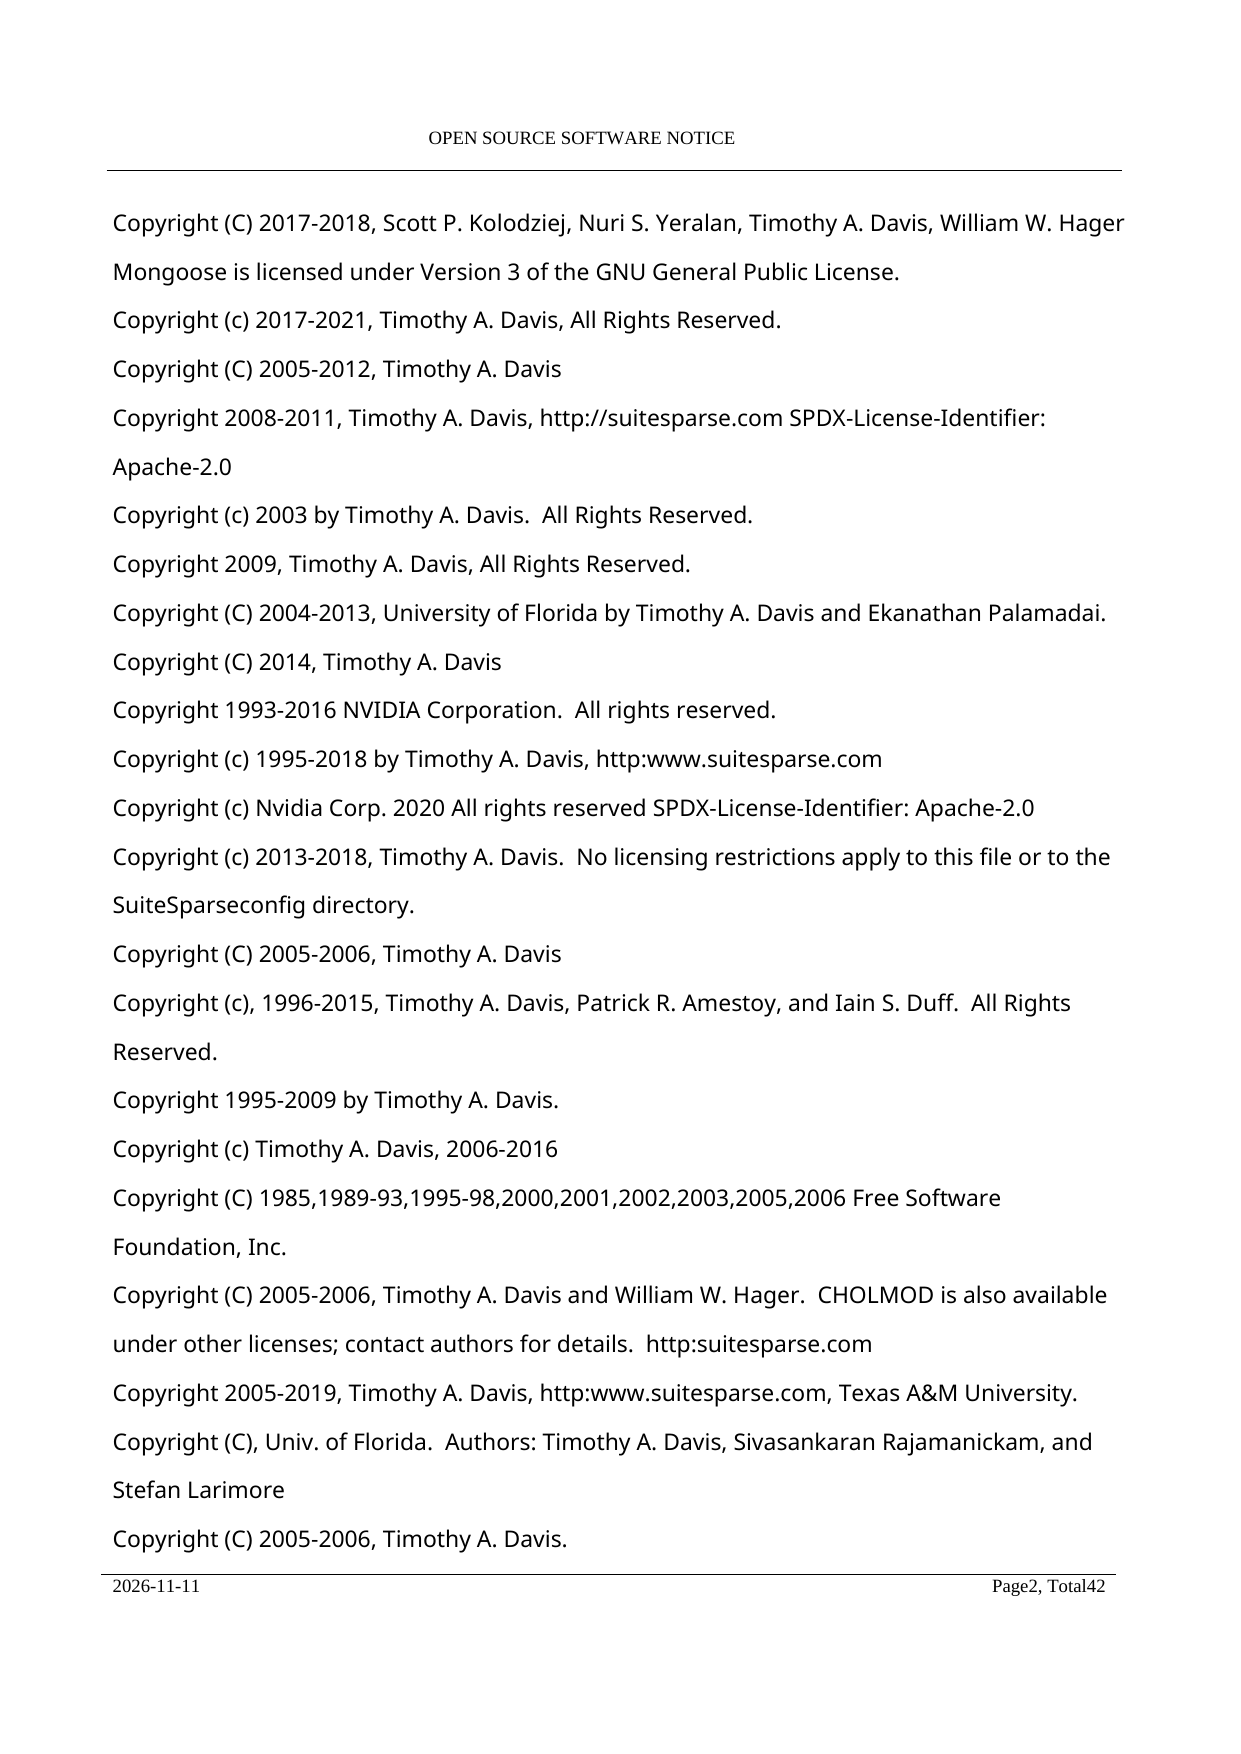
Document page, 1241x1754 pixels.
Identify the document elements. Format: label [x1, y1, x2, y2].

text [112, 206, 1128, 1555]
